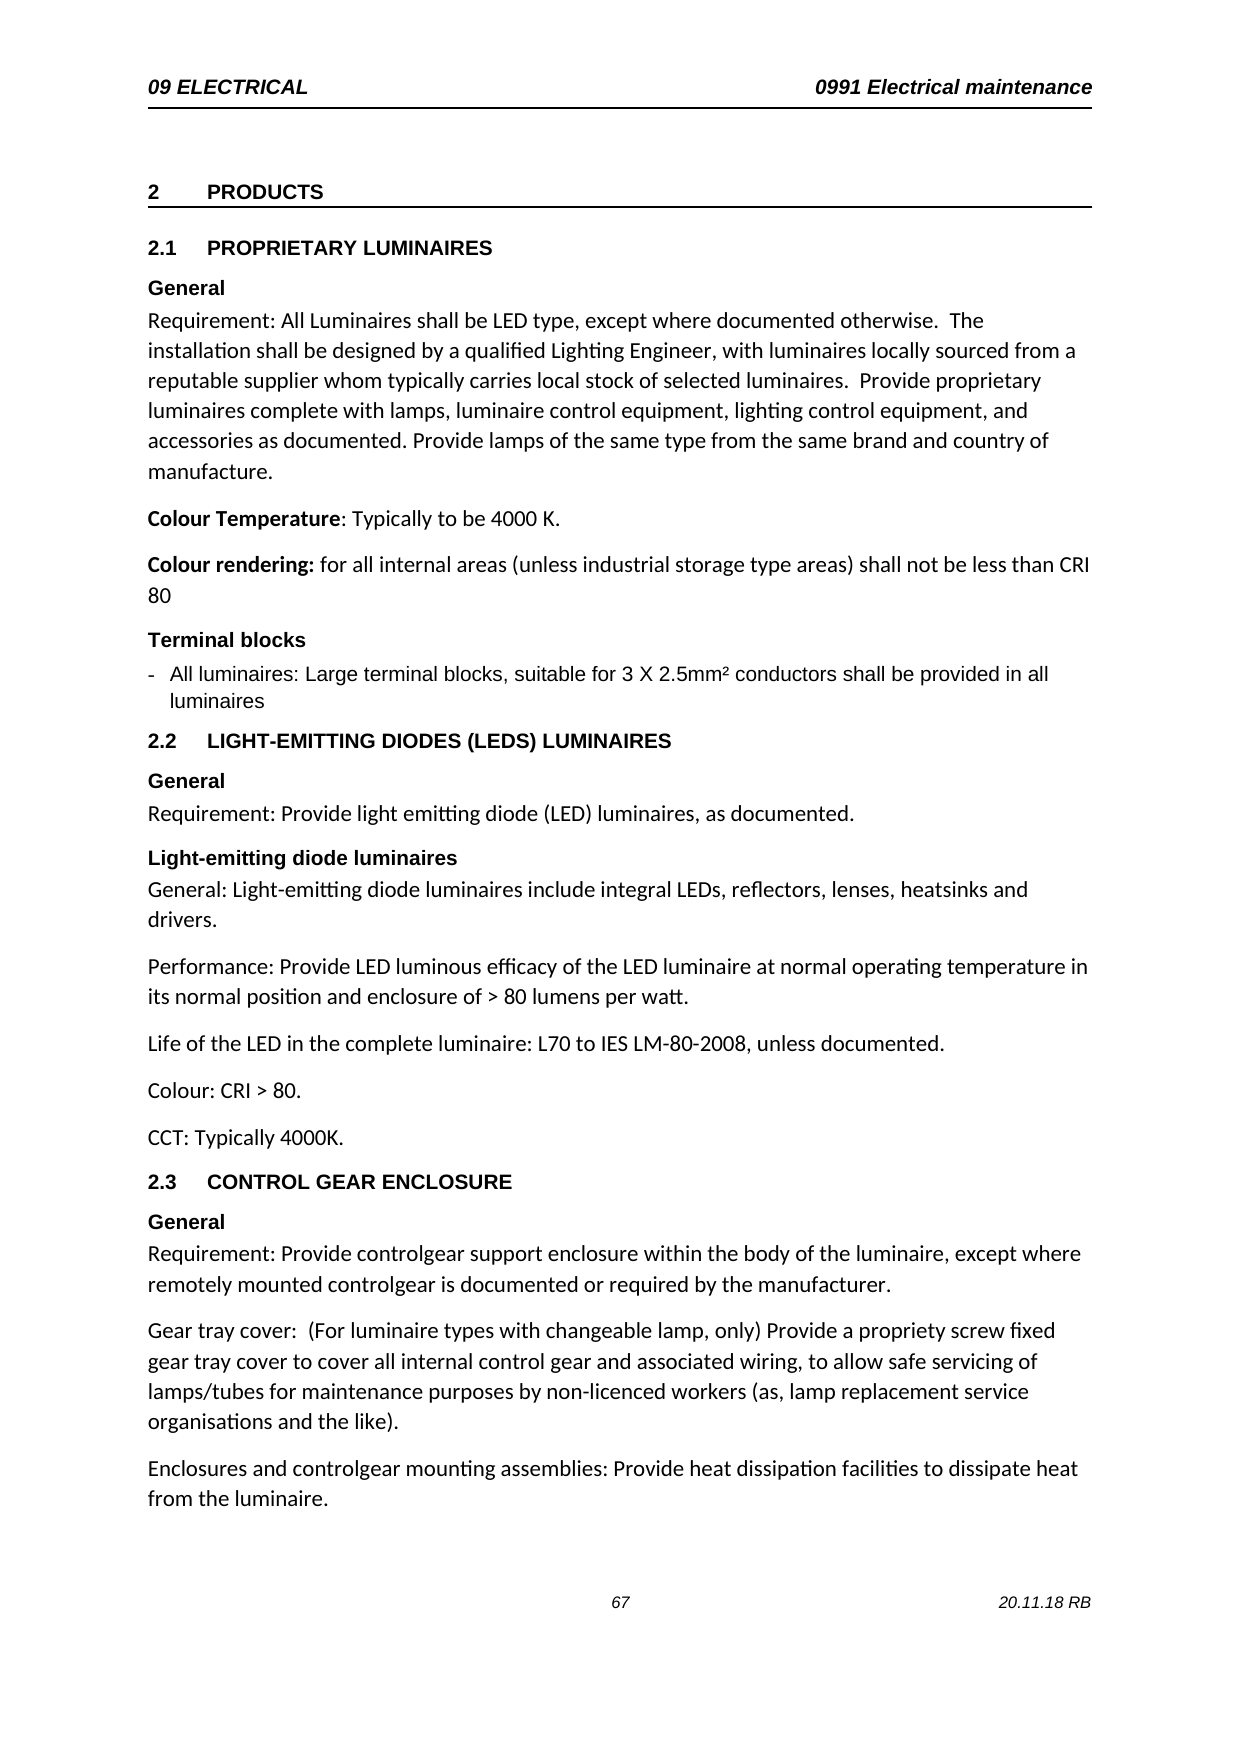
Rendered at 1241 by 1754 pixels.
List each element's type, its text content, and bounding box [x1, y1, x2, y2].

text Colour rendering: for all internal areas (unless industrial storage type areas) shall not be less than CRI 80 [148, 551, 1092, 609]
subtitle Proprietary luminaires [148, 236, 1092, 260]
subtitle General [148, 276, 1092, 300]
text Life of the LED in the complete luminaire: L70 to IES LM-80-2008, unless documented. [148, 1029, 1092, 1057]
text Enclosures and controlgear mounting assemblies: Provide heat dissipation facilities to dissipate heat from the luminaire. [148, 1454, 1092, 1512]
text General: Light-emitting diode luminaires include integral LEDs, reflectors, lenses, heatsinks and drivers. [148, 875, 1092, 933]
subtitle Products [148, 180, 1092, 206]
text CCT: Typically 4000K. [148, 1123, 1092, 1151]
text Colour Temperature: Typically to be 4000 K. [148, 504, 1092, 532]
text Colour: CRI > 80. [148, 1076, 1092, 1104]
subtitle Control gear enclosure [148, 1170, 1092, 1194]
subtitle General [148, 1210, 1092, 1234]
text Requirement: Provide controlgear support enclosure within the body of the luminaire, except where remotely mounted controlgear is documented or required by the manufacturer. [148, 1239, 1092, 1298]
subtitle General [148, 769, 1092, 793]
subtitle Light-emitting diodes (LEDS) luminaires [148, 729, 1092, 753]
subtitle Light-emitting diode luminaires [148, 846, 1092, 869]
text Requirement: Provide light emitting diode (LED) luminaires, as documented. [148, 799, 1092, 827]
text Gear tray cover: (For luminaire types with changeable lamp, only) Provide a propriety screw fixed gear tray cover to cover all internal control gear and associated wiring, to allow safe servicing of lamps/tubes for maintenance purposes by non-licenced workers (as, lamp replacement service organisations and the like). [148, 1317, 1092, 1435]
list Terminal blocks [148, 628, 1092, 652]
text Requirement: All Luminaires shall be LED type, except where documented otherwise. The installation shall be designed by a qualified Lighting Engineer, with luminaires locally sourced from a reputable supplier whom typically carries local stock of selected luminaires. Provide proprietary luminaires complete with lamps, luminaire control equipment, lighting control equipment, and accessories as documented. Provide lamps of the same type from the same brand and country of manufacture. [148, 306, 1092, 485]
text All luminaires: Large terminal blocks, suitable for 3 X 2.5mm² conductors shall be provided in all luminaires [148, 661, 1092, 713]
text Performance: Provide LED luminous efficacy of the LED luminaire at normal operating temperature in its normal position and enclosure of > 80 lumens per watt. [148, 952, 1092, 1010]
